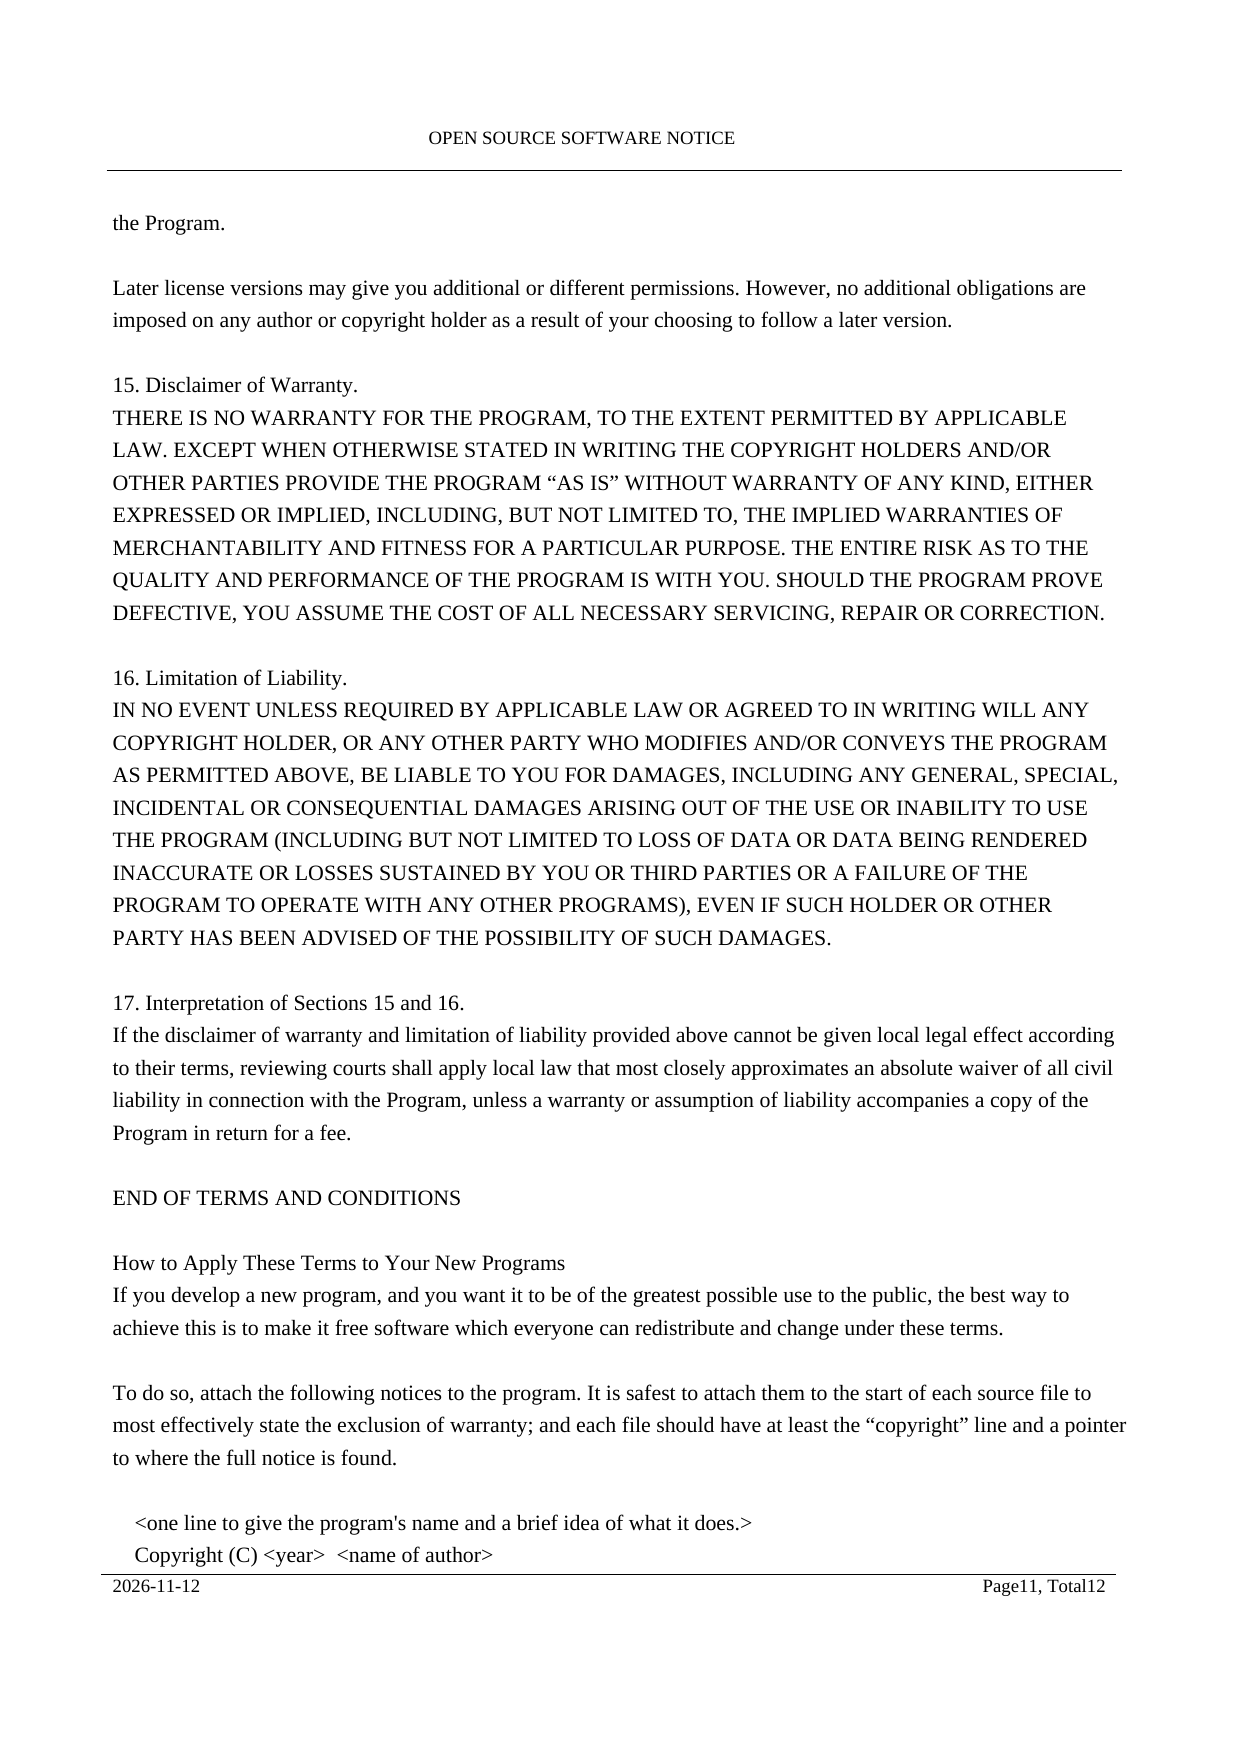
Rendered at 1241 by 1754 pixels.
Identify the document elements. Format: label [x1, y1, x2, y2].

text [112, 206, 1128, 1571]
